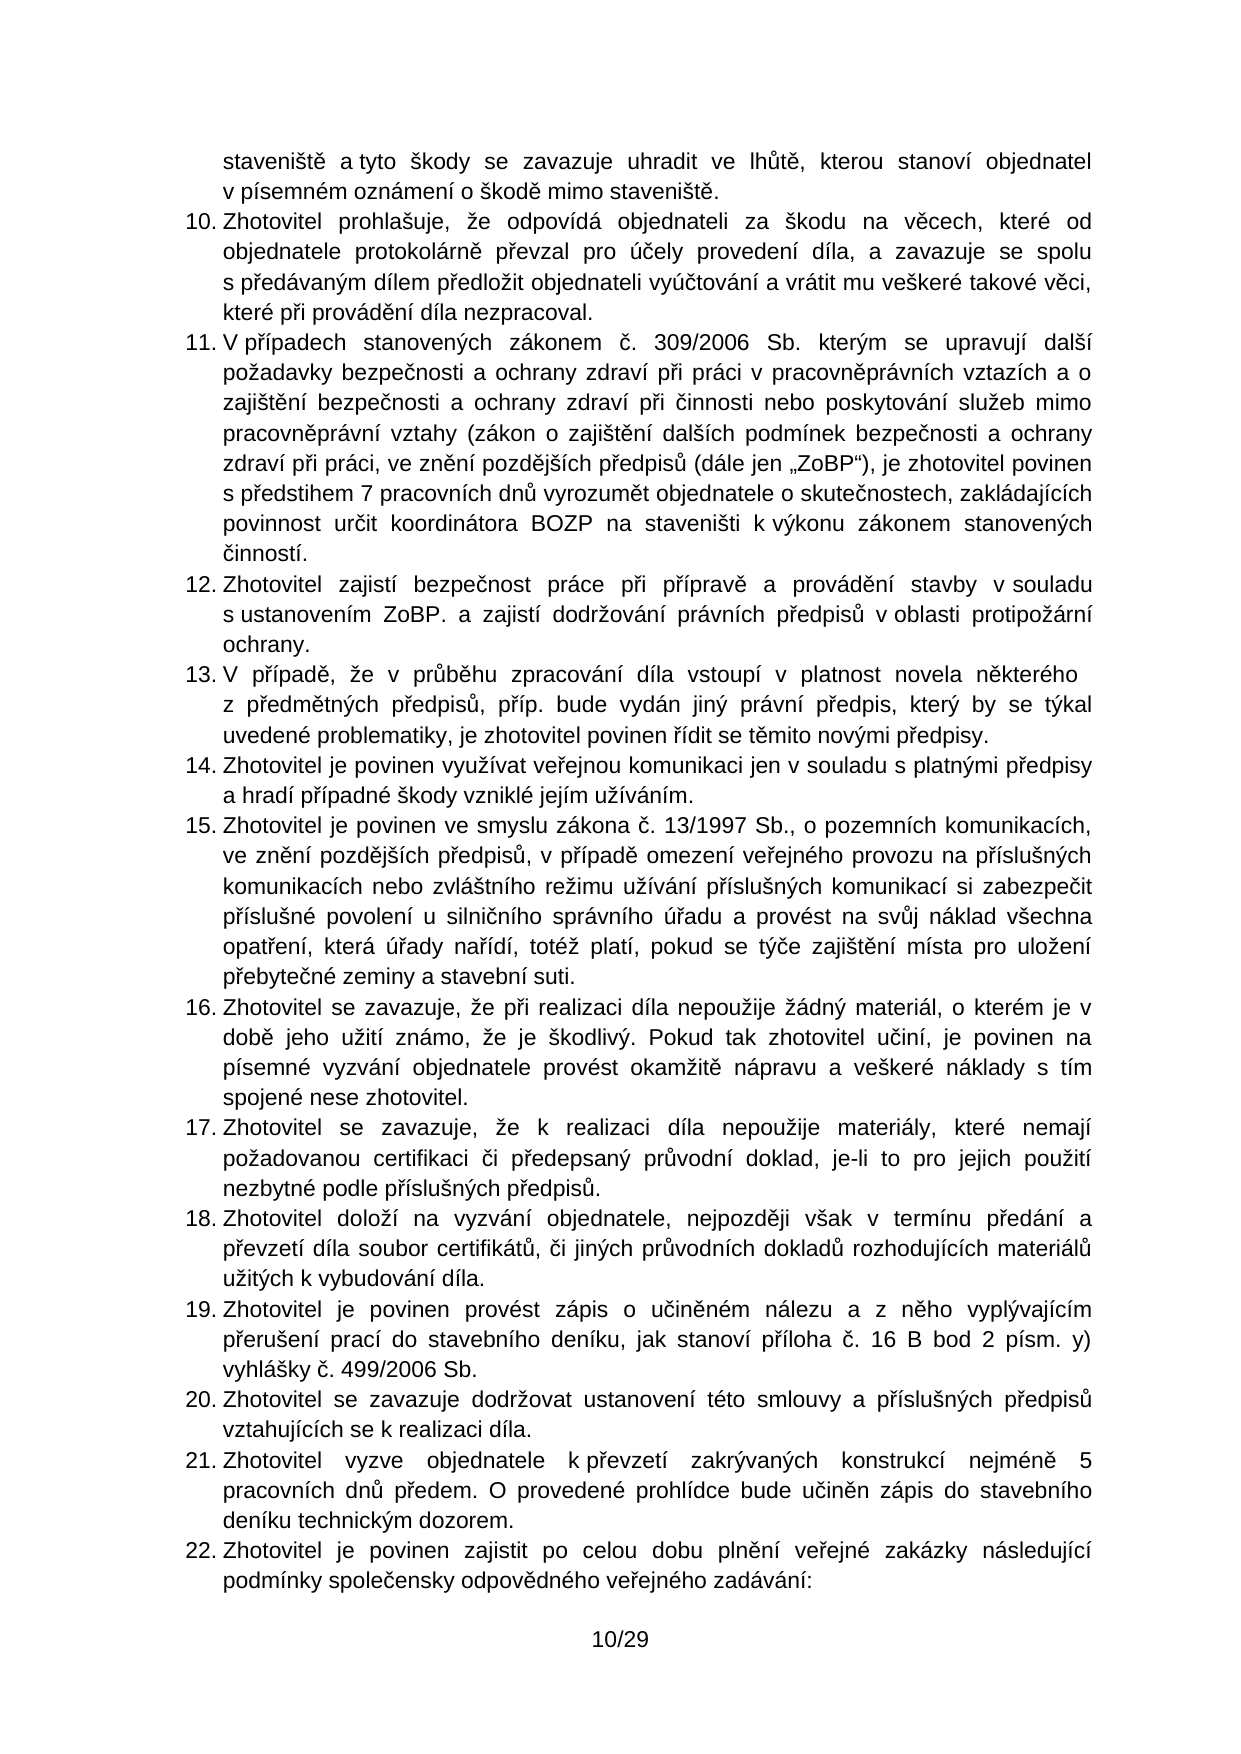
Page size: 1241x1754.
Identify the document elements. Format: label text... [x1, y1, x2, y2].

list Zhotovitel je povinen využívat veřejnou komunikaci jen v souladu s platnými předpisy a hradí případné škody vzniklé jejím užíváním. [185, 752, 1093, 808]
list Zhotovitel zajistí bezpečnost práce při přípravě a provádění stavby v souladu s ustanovením ZoBP. a zajistí dodržování právních předpisů v oblasti protipožární ochrany. [185, 571, 1093, 657]
list Zhotovitel se zavazuje dodržovat ustanovení této smlouvy a příslušných předpisů vztahujících se k realizaci díla. [185, 1386, 1093, 1443]
list Zhotovitel se zavazuje, že při realizaci díla nepoužije žádný materiál, o kterém je v době jeho užití známo, že je škodlivý. Pokud tak zhotovitel učiní, je povinen na písemné vyzvání objednatele provést okamžitě nápravu a veškeré náklady s tím spojené nese zhotovitel. [185, 993, 1093, 1110]
list V případě, že v průběhu zpracování díla vstoupí v platnost novela některého z předmětných předpisů, příp. bude vydán jiný právní předpis, který by se týkal uvedené problematiky, je zhotovitel povinen řídit se těmito novými předpisy. [185, 661, 1093, 748]
list Zhotovitel je povinen provést zápis o učiněném nálezu a z něho vyplývajícím přerušení prací do stavebního deníku, jak stanoví příloha č. 16 B bod 2 písm. y) vyhlášky č. 499/2006 Sb. [185, 1296, 1093, 1382]
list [185, 148, 1093, 204]
list Zhotovitel se zavazuje, že k realizaci díla nepoužije materiály, které nemají požadovanou certifikaci či předepsaný průvodní doklad, je-li to pro jejich použití nezbytné podle příslušných předpisů. [185, 1114, 1093, 1201]
list Zhotovitel doloží na vyzvání objednatele, nejpozději však v termínu předání a převzetí díla soubor certifikátů, či jiných průvodních dokladů rozhodujících materiálů užitých k vybudování díla. [185, 1205, 1093, 1292]
list Zhotovitel je povinen ve smyslu zákona č. 13/1997 Sb., o pozemních komunikacích, ve znění pozdějších předpisů, v případě omezení veřejného provozu na příslušných komunikacích nebo zvláštního režimu užívání příslušných komunikací si zabezpečit příslušné povolení u silničního správního úřadu a provést na svůj náklad všechna opatření, která úřady nařídí, totéž platí, pokud se týče zajištění místa pro uložení přebytečné zeminy a stavební suti. [185, 812, 1093, 989]
list V případech stanovených zákonem č. 309/2006 Sb. kterým se upravují další požadavky bezpečnosti a ochrany zdraví při práci v pracovněprávních vztazích a o zajištění bezpečnosti a ochrany zdraví při činnosti nebo poskytování služeb mimo pracovněprávní vztahy (zákon o zajištění dalších podmínek bezpečnosti a ochrany zdraví při práci, ve znění pozdějších předpisů (dále jen „ZoBP“), je zhotovitel povinen s předstihem 7 pracovních dnů vyrozumět objednatele o skutečnostech, zakládajících povinnost určit koordinátora BOZP na staveništi k výkonu zákonem stanovených činností. [185, 329, 1093, 567]
list Zhotovitel je povinen zajistit po celou dobu plnění veřejné zakázky následující podmínky společensky odpovědného veřejného zadávání: [185, 1537, 1093, 1594]
list Zhotovitel vyzve objednatele k převzetí zakrývaných konstrukcí nejméně 5 pracovních dnů předem. O provedené prohlídce bude učiněn zápis do stavebního deníku technickým dozorem. [185, 1447, 1093, 1533]
list Zhotovitel prohlašuje, že odpovídá objednateli za škodu na věcech, které od objednatele protokolárně převzal pro účely provedení díla, a zavazuje se spolu s předávaným dílem předložit objednateli vyúčtování a vrátit mu veškeré takové věci, které při provádění díla nezpracoval. [185, 208, 1093, 325]
